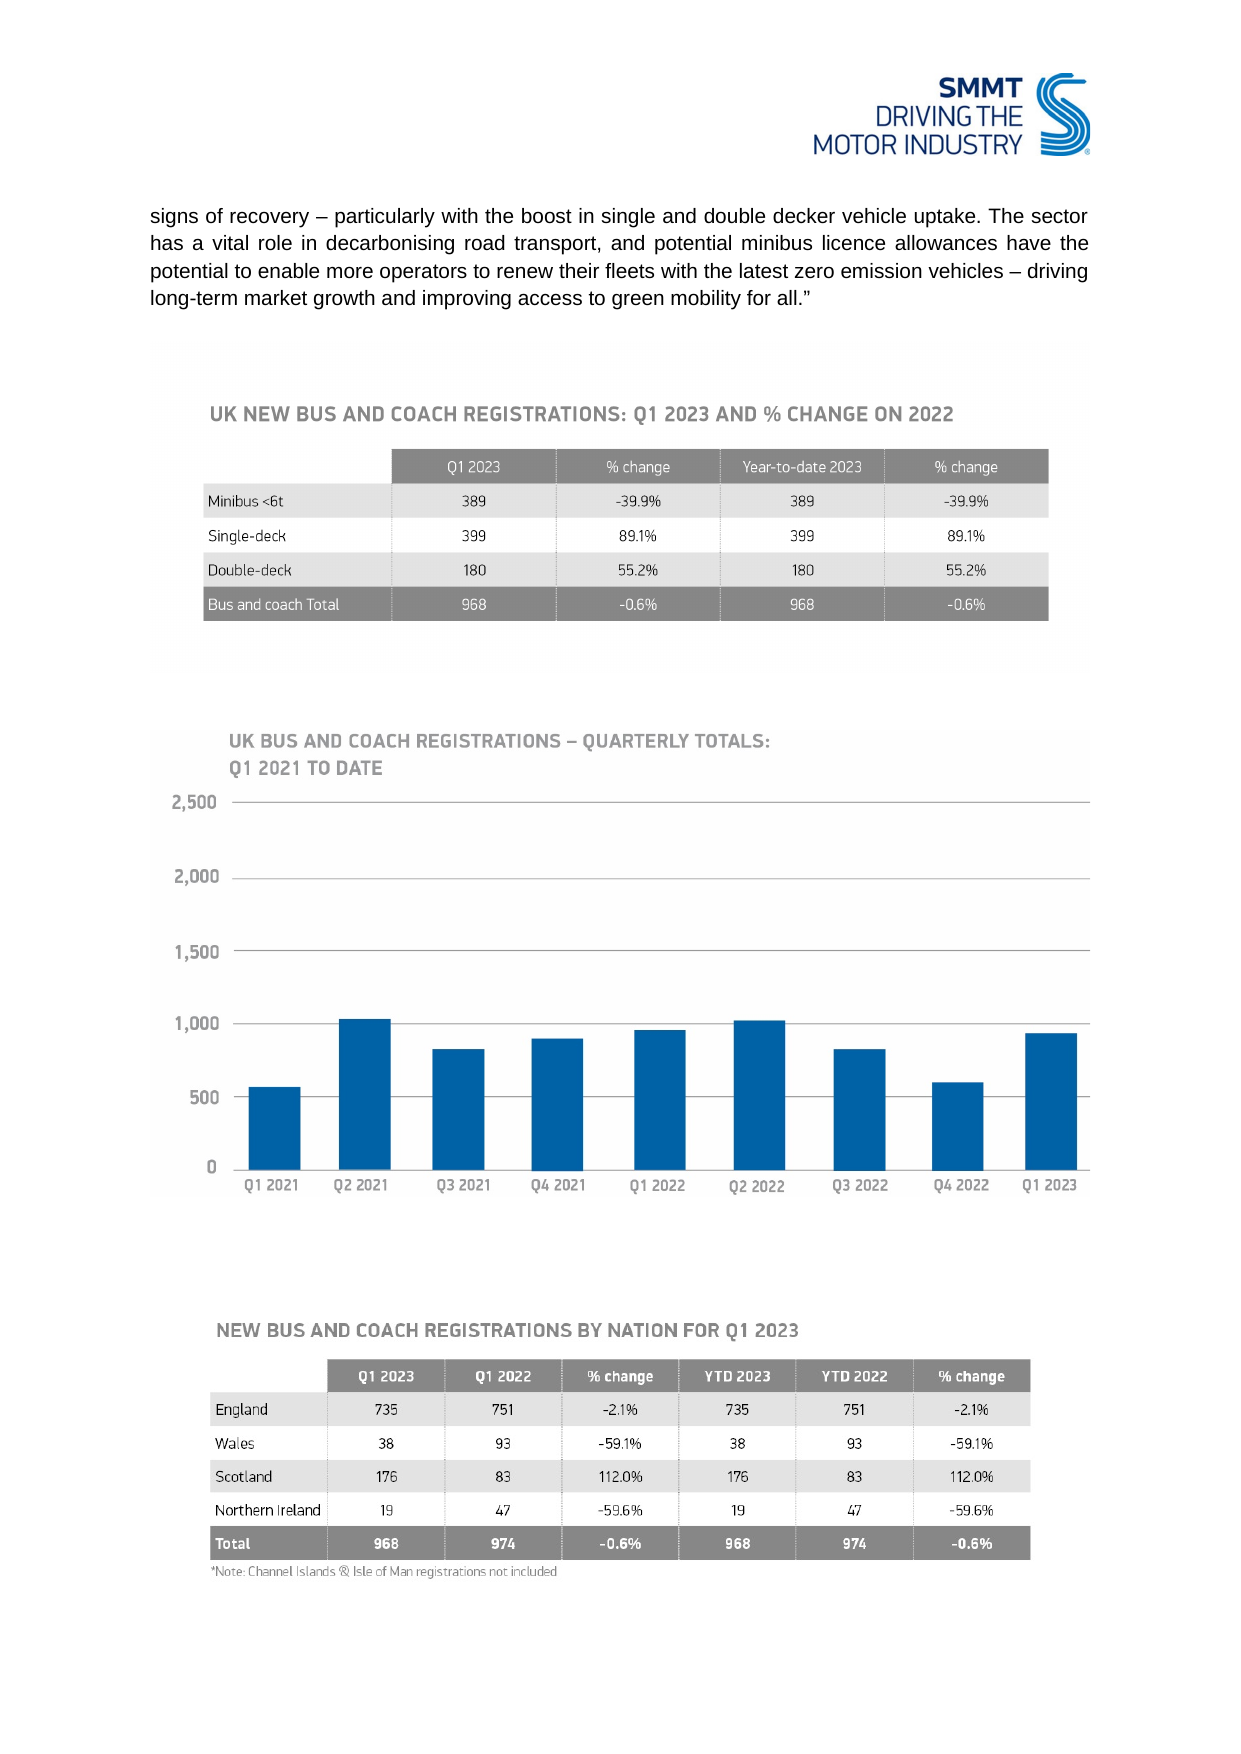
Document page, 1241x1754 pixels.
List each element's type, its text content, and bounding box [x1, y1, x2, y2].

picture [150, 341, 1091, 673]
picture [150, 730, 1091, 1197]
picture [814, 73, 1091, 156]
picture [150, 1282, 1091, 1590]
